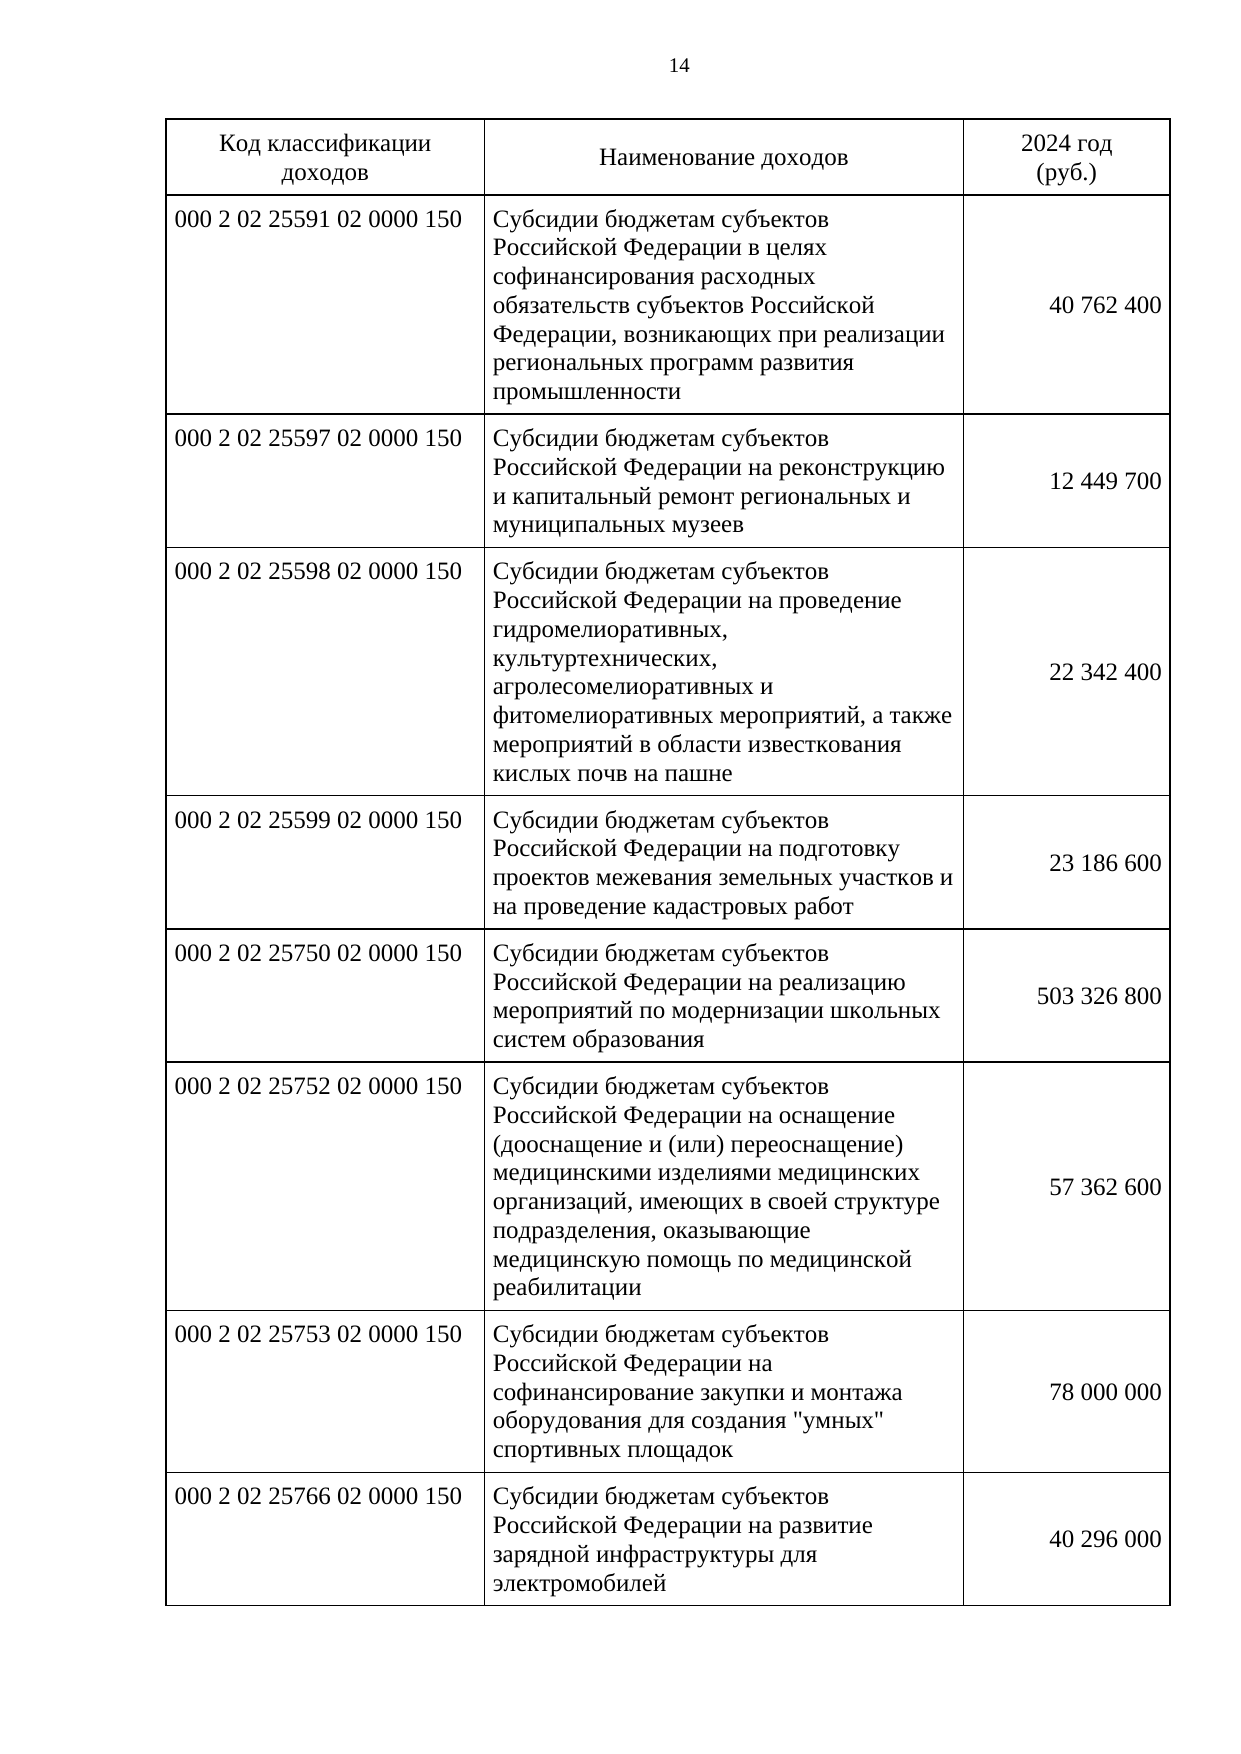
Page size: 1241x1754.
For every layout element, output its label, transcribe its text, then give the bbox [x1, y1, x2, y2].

table_cell Субсидии бюджетам субъектов Российской Федерации на развитие зарядной инфраструктуры для электромобилей [485, 1473, 963, 1605]
table_cell 40 762 400 [964, 196, 1169, 413]
table_cell 503 326 800 [964, 930, 1169, 1061]
table_header Наименование доходов [485, 120, 963, 194]
table_cell 000 2 02 25598 02 0000 150 [167, 548, 484, 795]
table_cell 57 362 600 [964, 1063, 1169, 1309]
table_cell 000 2 02 25597 02 0000 150 [167, 415, 484, 547]
table_cell 000 2 02 25591 02 0000 150 [167, 196, 484, 413]
table_cell 23 186 600 [964, 796, 1169, 928]
table_cell Субсидии бюджетам субъектов Российской Федерации на проведение гидромелиоративных, культуртехнических, агролесомелиоративных и фитомелиоративных мероприятий, а также мероприятий в области известкования кислых почв на пашне [485, 548, 963, 795]
table_cell 78 000 000 [964, 1311, 1169, 1471]
table_cell Субсидии бюджетам субъектов Российской Федерации на софинансирование закупки и монтажа оборудования для создания "умных" спортивных площадок [485, 1311, 963, 1471]
table_cell 000 2 02 25752 02 0000 150 [167, 1063, 484, 1309]
table_header Код классификации доходов [167, 120, 484, 194]
table_cell 000 2 02 25766 02 0000 150 [167, 1473, 484, 1605]
table_cell Субсидии бюджетам субъектов Российской Федерации на реализацию мероприятий по модернизации школьных систем образования [485, 930, 963, 1061]
table_cell 000 2 02 25599 02 0000 150 [167, 796, 484, 928]
table_cell 000 2 02 25753 02 0000 150 [167, 1311, 484, 1471]
table_cell Субсидии бюджетам субъектов Российской Федерации на подготовку проектов межевания земельных участков и на проведение кадастровых работ [485, 796, 963, 928]
table_cell Субсидии бюджетам субъектов Российской Федерации в целях софинансирования расходных обязательств субъектов Российской Федерации, возникающих при реализации региональных программ развития промышленности [485, 196, 963, 413]
table_cell 12 449 700 [964, 415, 1169, 547]
table_cell 22 342 400 [964, 548, 1169, 795]
table_header 2024 год (руб.) [964, 120, 1169, 194]
table_cell Субсидии бюджетам субъектов Российской Федерации на оснащение (дооснащение и (или) переоснащение) медицинскими изделиями медицинских организаций, имеющих в своей структуре подразделения, оказывающие медицинскую помощь по медицинской реабилитации [485, 1063, 963, 1309]
table_cell 000 2 02 25750 02 0000 150 [167, 930, 484, 1061]
table_cell Субсидии бюджетам субъектов Российской Федерации на реконструкцию и капитальный ремонт региональных и муниципальных музеев [485, 415, 963, 547]
table_cell 40 296 000 [964, 1473, 1169, 1605]
